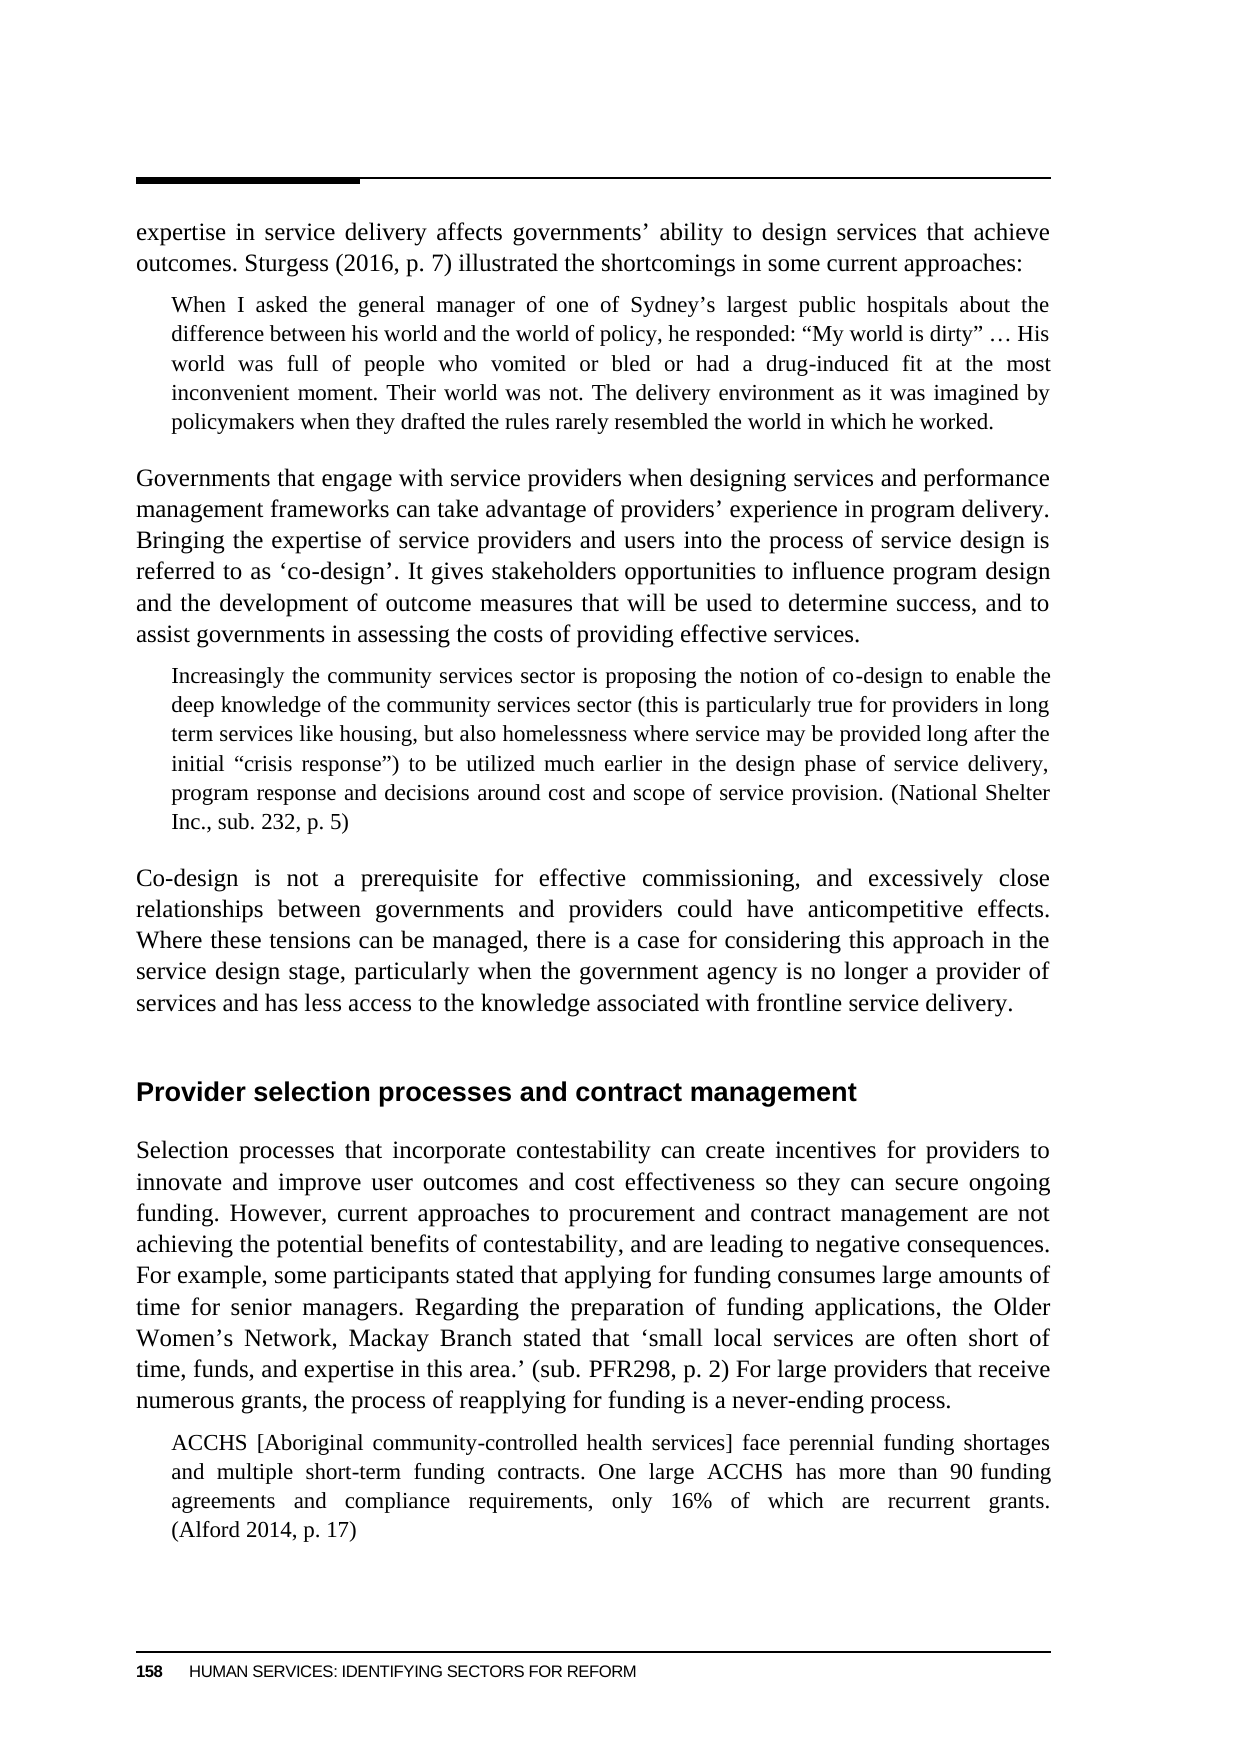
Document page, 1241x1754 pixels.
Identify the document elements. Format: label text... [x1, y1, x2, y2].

text Increasingly the community services sector is proposing the notion of co-design to enable the deep knowledge of the community services sector (this is particularly true for providers in long term services like housing, but also homelessness where service may be provided long after the initial “crisis response”) to be utilized much earlier in the design phase of service delivery, program response and decisions around cost and scope of service provision. (National Shelter Inc., sub. 232, p. 5) [171, 660, 1051, 835]
text Co-design is not a prerequisite for effective commissioning, and excessively close relationships between governments and providers could have anticompetitive effects. Where these tensions can be managed, there is a case for considering this approach in the service design stage, particularly when the government agency is no longer a provider of services and has less access to the knowledge associated with frontline service delivery. [136, 860, 1051, 1016]
text Selection processes that incorporate contestability can create incentives for providers to innovate and improve user outcomes and cost effectiveness so they can secure ongoing funding. However, current approaches to procurement and contract management are not achieving the potential benefits of contestability, and are leading to negative consequences. For example, some participants stated that applying for funding consumes large amounts of time for senior managers. Regarding the preparation of funding applications, the Older Women’s Network, Mackay Branch stated that ‘small local services are often short of time, funds, and expertise in this area.’ (sub. PFR298, p. 2) For large providers that receive numerous grants, the process of reapplying for funding is a never-ending process. [136, 1133, 1051, 1414]
text Governments that engage with service providers when designing services and performance management frameworks can take advantage of providers’ experience in program delivery. Bringing the expertise of service providers and users into the process of service design is referred to as ‘co-design’. It gives stakeholders opportunities to influence program design and the development of outcome measures that will be used to determine success, and to assist governments in assessing the costs of providing effective services. [136, 460, 1051, 648]
subtitle Provider selection processes and contract management [136, 1075, 1051, 1108]
text When I asked the general manager of one of Sydney’s largest public hospitals about the difference between his world and the world of policy, he responded: “My world is dirty” … His world was full of people who vomited or bled or had a drug-induced fit at the most inconvenient moment. Their world was not. The delivery environment as it was imagined by policymakers when they drafted the rules rarely resembled the world in which he worked. [171, 289, 1051, 435]
text ACCHS [Aboriginal community-controlled health services] face perennial funding shortages and multiple short-term funding contracts. One large ACCHS has more than 90 funding agreements and compliance requirements, only 16% of which are recurrent grants. (Alford 2014, p. 17) [171, 1427, 1051, 1543]
